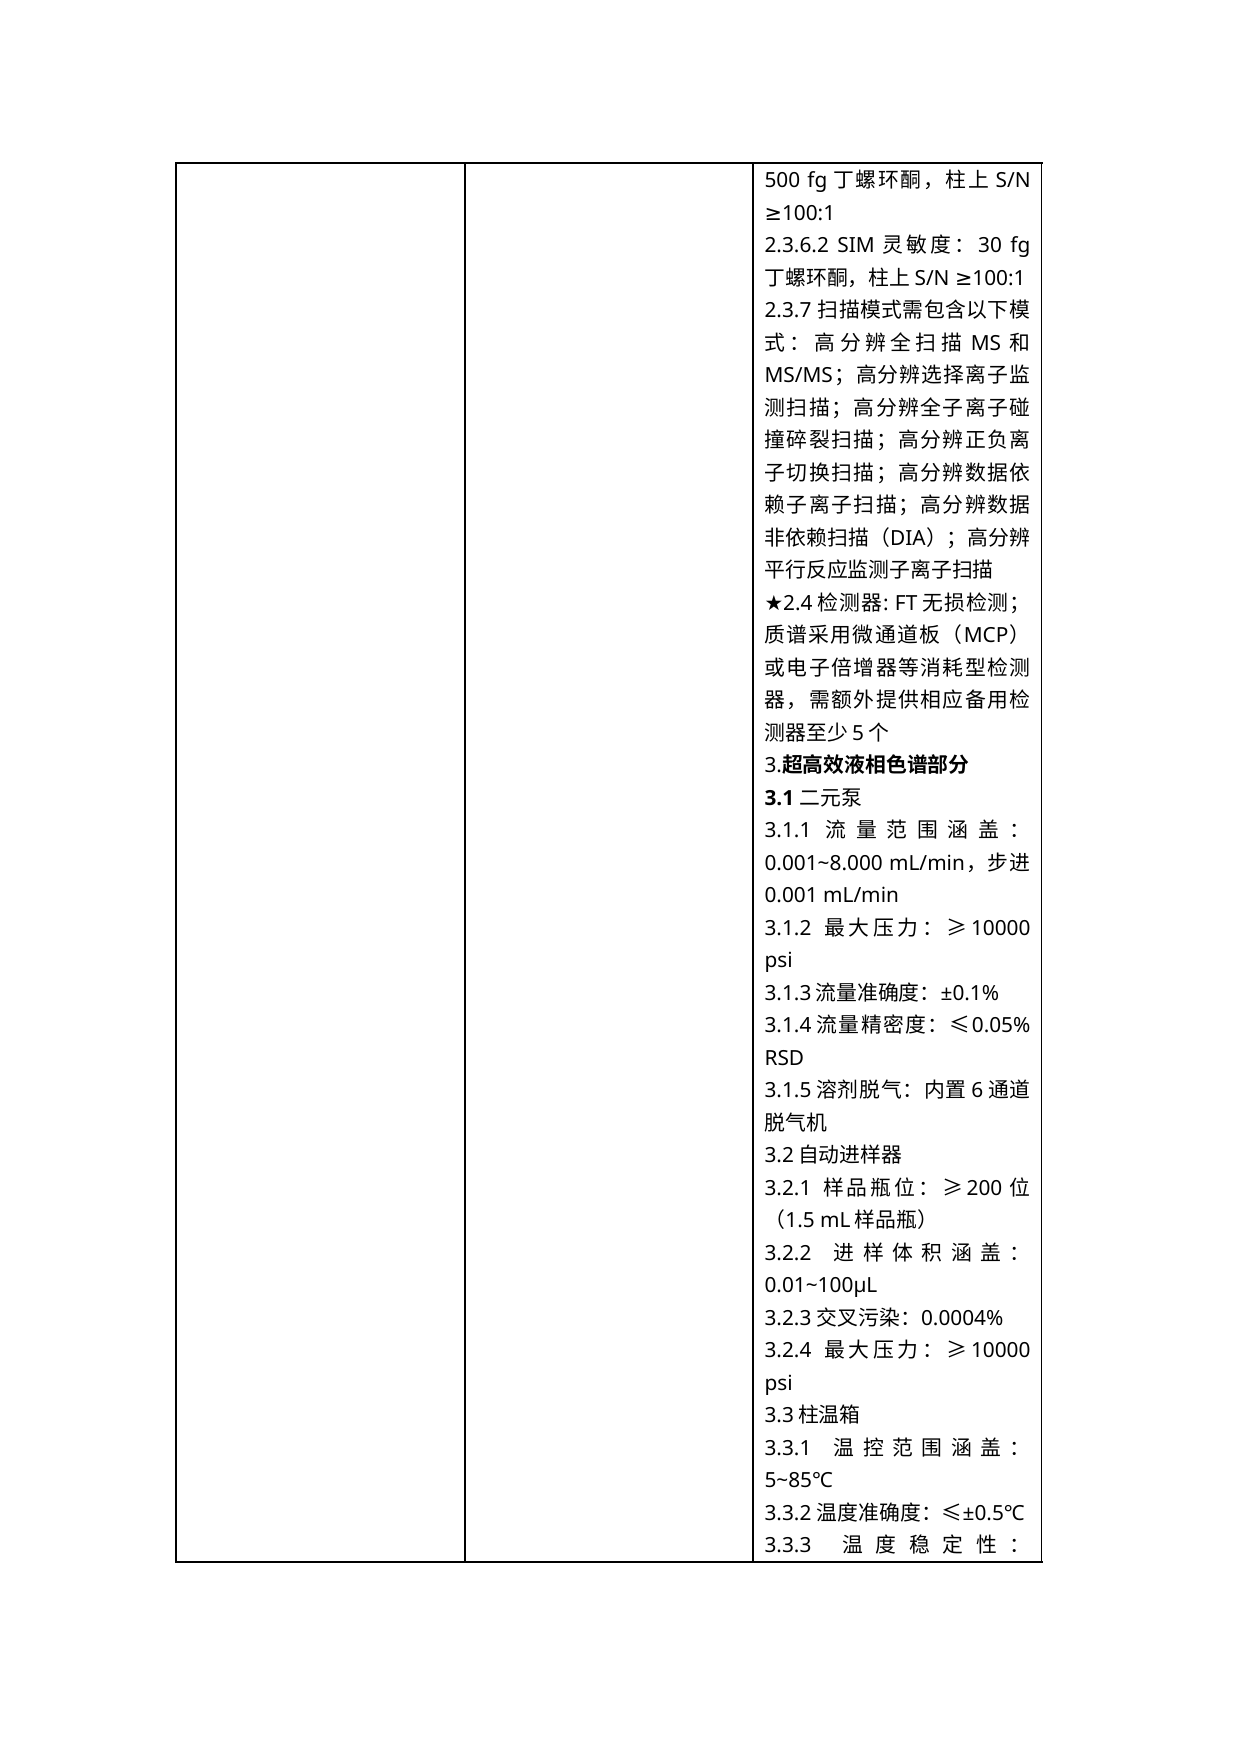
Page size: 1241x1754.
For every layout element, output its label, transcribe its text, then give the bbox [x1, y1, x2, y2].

table_cell 1 [177, 164, 464, 1561]
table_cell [754, 164, 1041, 1561]
table_cell [466, 164, 752, 1561]
